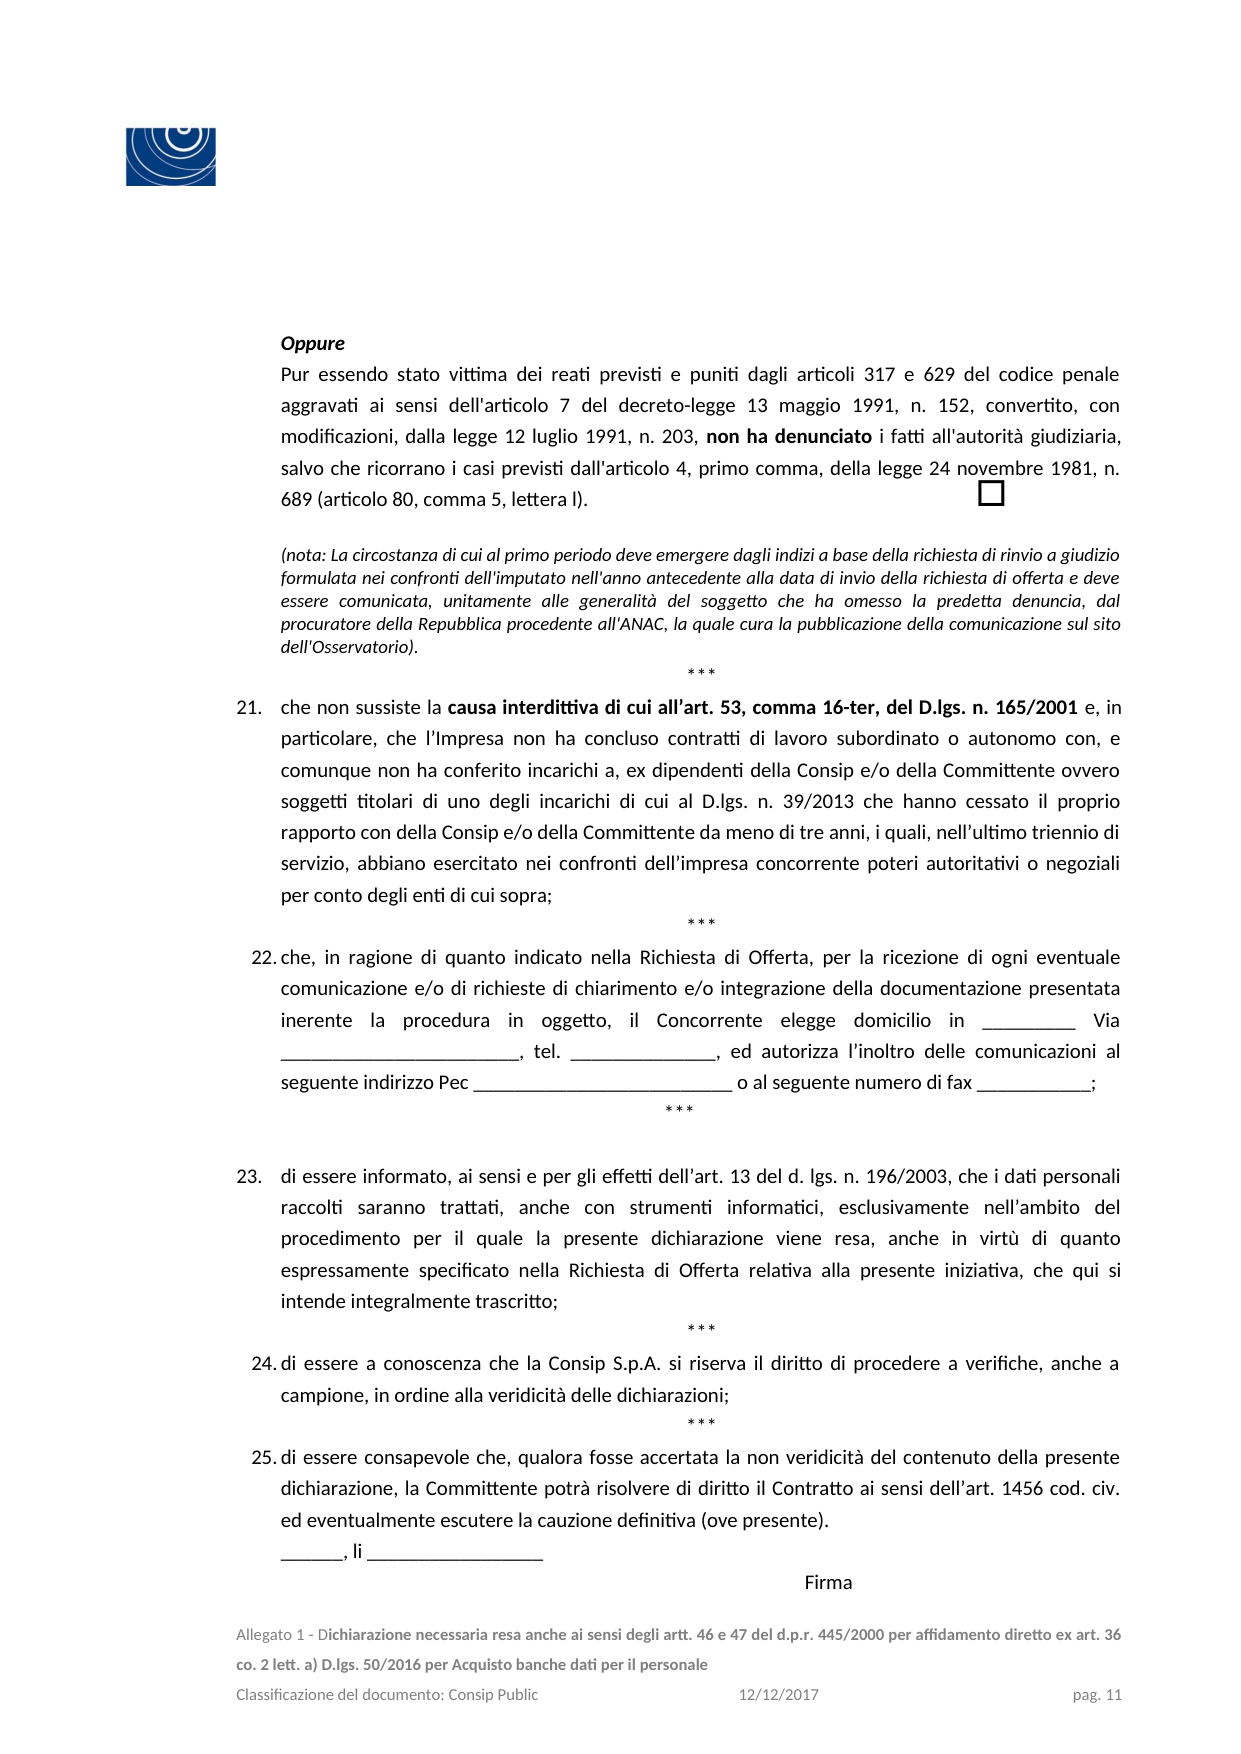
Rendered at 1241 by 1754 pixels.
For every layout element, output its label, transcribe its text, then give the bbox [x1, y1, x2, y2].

list (nota: La circostanza di cui al primo periodo deve emergere dagli indizi a base della richiesta di rinvio a giudizio formulata nei confronti dell'imputato nell'anno antecedente alla data di invio della richiesta di offerta e deve essere comunicata, unitamente alle generalità del soggetto che ha omesso la predetta denuncia, dal procuratore della Repubblica procedente all'ANAC, la quale cura la pubblicazione della comunicazione sul sito dell'Osservatorio). [281, 544, 1122, 658]
list di essere consapevole che, qualora fosse accertata la non veridicità del contenuto della presente dichiarazione, la Committente potrà risolvere di diritto il Contratto ai sensi dell’art. 1456 cod. civ. ed eventualmente escutere la cauzione definitiva (ove presente). [251, 1439, 1122, 1533]
list *** [281, 1408, 1122, 1439]
list che non sussiste la causa interdittiva di cui all’art. 53, comma 16-ter, del D.lgs. n. 165/2001 e, in particolare, che l’Impresa non ha concluso contratti di lavoro subordinato o autonomo con, e comunque non ha conferito incarichi a, ex dipendenti della Consip e/o della Committente ovvero soggetti titolari di uno degli incarichi di cui al D.lgs. n. 39/2013 che hanno cessato il proprio rapporto con della Consip e/o della Committente da meno di tre anni, i quali, nell’ultimo triennio di servizio, abbiano esercitato nei confronti dell’impresa concorrente poteri autoritativi o negoziali per conto degli enti di cui sopra; [236, 689, 1122, 908]
list *** [281, 1314, 1122, 1346]
picture [0, 0, 216, 185]
list di essere a conoscenza che la Consip S.p.A. si riserva il diritto di procedere a verifiche, anche a campione, in ordine alla veridicità delle dichiarazioni; [251, 1346, 1122, 1408]
list di essere informato, ai sensi e per gli effetti dell’art. 13 del d. lgs. n. 196/2003, che i dati personali raccolti saranno trattati, anche con strumenti informatici, esclusivamente nell’ambito del procedimento per il quale la presente dichiarazione viene resa, anche in virtù di quanto espressamente specificato nella Richiesta di Offerta relativa alla presente iniziativa, che qui si intende integralmente trascritto; [236, 1158, 1122, 1314]
text Firma [804, 1564, 1122, 1596]
list che, in ragione di quanto indicato nella Richiesta di Offerta, per la ricezione di ogni eventuale comunicazione e/o di richieste di chiarimento e/o integrazione della documentazione presentata inerente la procedura in oggetto, il Concorrente elegge domicilio in _________ Via _______________________, tel. ______________, ed autorizza l’inoltro delle comunicazioni al seguente indirizzo Pec _________________________ o al seguente numero di fax ___________; [251, 939, 1122, 1096]
list *** [281, 908, 1122, 939]
list Oppure [281, 325, 1122, 356]
list *** [236, 1096, 1122, 1127]
list *** [281, 658, 1122, 689]
list Pur essendo stato vittima dei reati previsti e puniti dagli articoli 317 e 629 del codice penale aggravati ai sensi dell'articolo 7 del decreto-legge 13 maggio 1991, n. 152, convertito, con modificazioni, dalla legge 12 luglio 1991, n. 203, non ha denunciato i fatti all'autorità giudiziaria, salvo che ricorrano i casi previsti dall'articolo 4, primo comma, della legge 24 novembre 1981, n. 689 (articolo 80, comma 5, lettera l). □ [281, 356, 1122, 512]
text ______, li _________________ [281, 1533, 1122, 1564]
